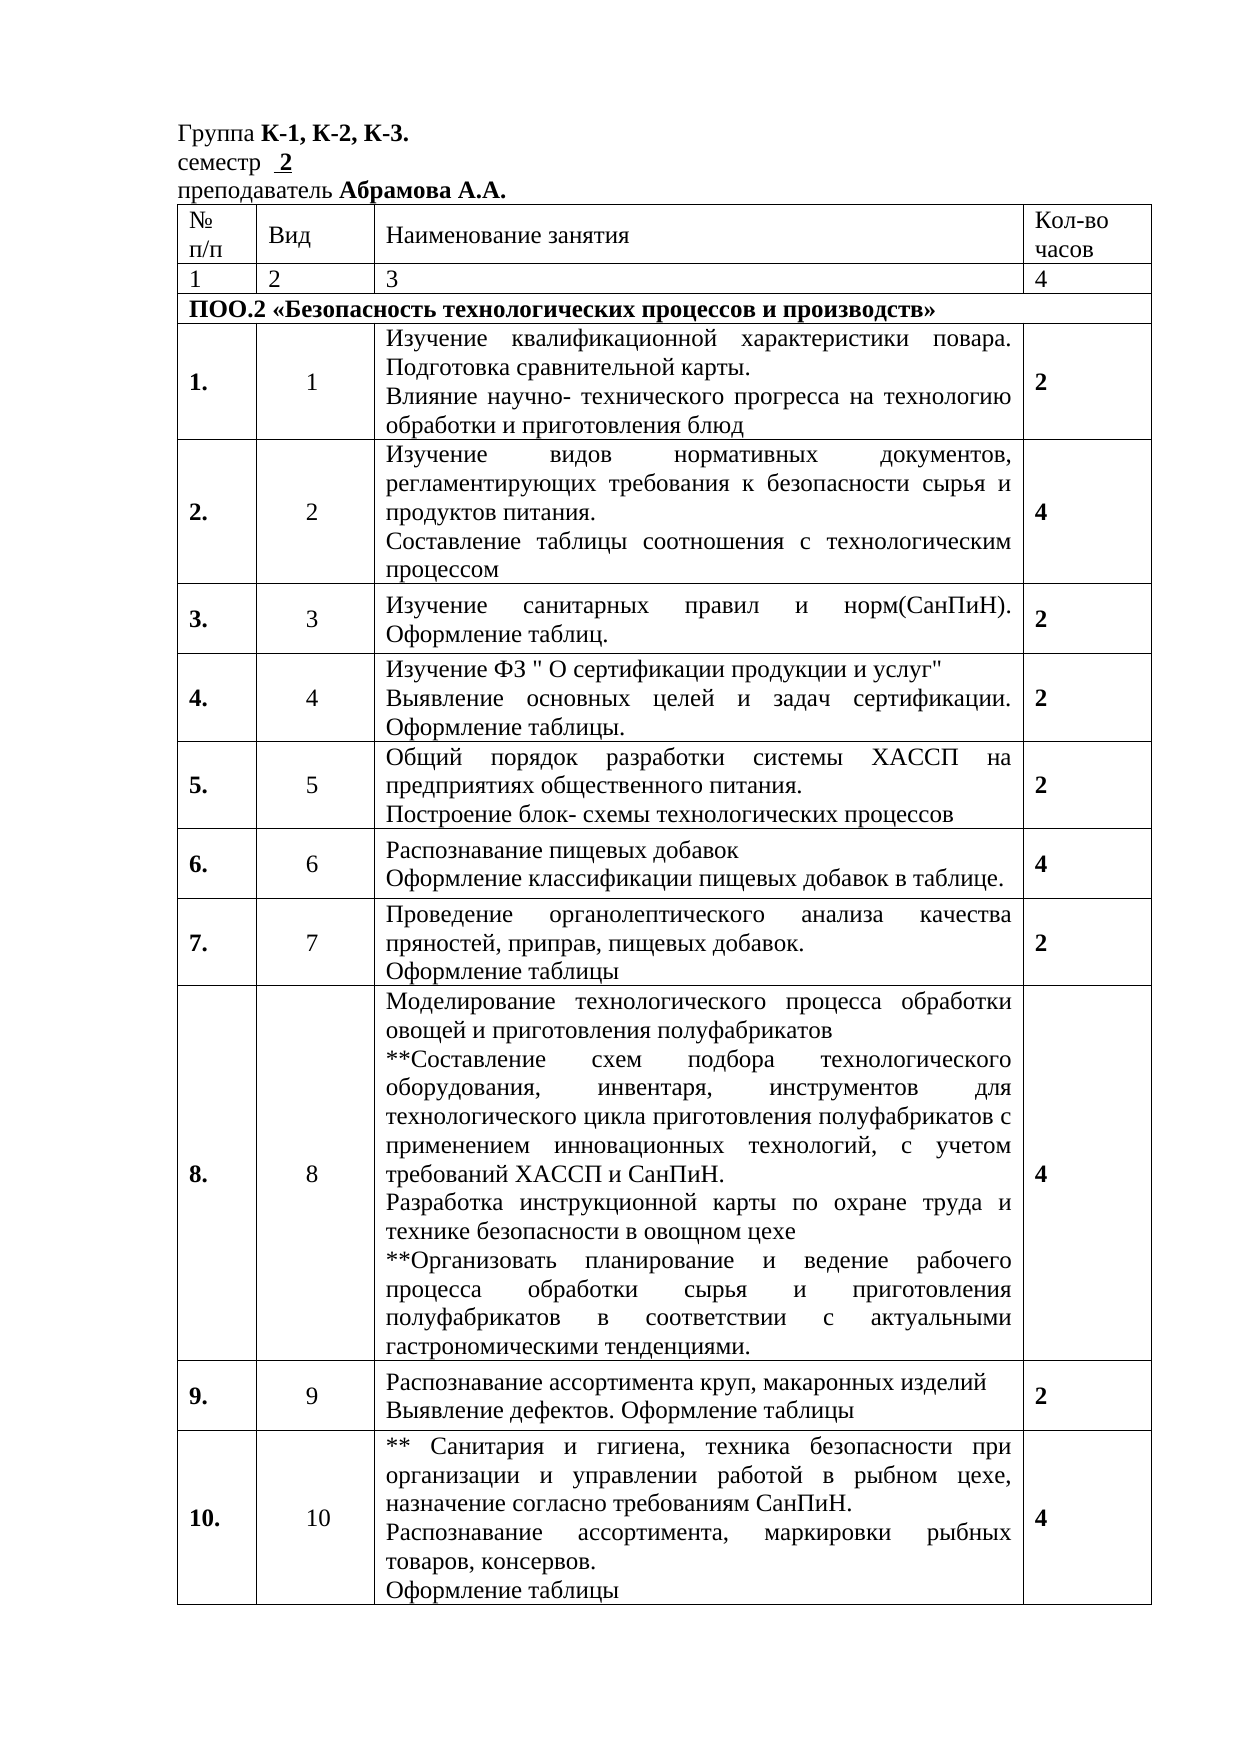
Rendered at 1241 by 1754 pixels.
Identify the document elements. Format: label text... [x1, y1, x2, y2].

table_cell 2 [1024, 1361, 1151, 1430]
table_cell [257, 742, 374, 828]
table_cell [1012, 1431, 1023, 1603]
table_cell [178, 1431, 256, 1603]
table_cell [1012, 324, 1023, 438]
table_cell 1 [257, 324, 374, 438]
table_cell 4 [1024, 986, 1151, 1360]
table_cell [257, 899, 374, 985]
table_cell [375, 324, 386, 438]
table_cell [257, 584, 374, 653]
table_cell 2 [1024, 899, 1151, 985]
table_cell [178, 440, 256, 583]
table_cell 4 [1024, 829, 1151, 898]
table_header № п/п [178, 205, 256, 263]
table_cell [178, 899, 256, 985]
table_cell [257, 986, 374, 1360]
table_cell 2 [1024, 584, 1151, 653]
table_cell 2 [257, 264, 374, 293]
table_cell [257, 654, 374, 741]
table_cell Изучение санитарных правил и норм(СанПиН). Оформление таблиц. [375, 584, 1023, 653]
table_cell Распознавание ассортимента круп, макаронных изделий Выявление дефектов. Оформление таблицы [375, 1361, 1023, 1430]
text Группа К-1, К-2, К-3. [177, 118, 1152, 147]
text семестр 2 [177, 147, 1152, 176]
table_header Вид [257, 205, 374, 263]
table_cell [178, 654, 256, 741]
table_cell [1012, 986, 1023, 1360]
table_cell [178, 584, 256, 653]
table_cell 4 [1024, 1431, 1151, 1603]
table_cell 2 [257, 440, 374, 583]
table_cell ПОО.2 «Безопасность технологических процессов и производств» [178, 294, 1151, 322]
table_cell [178, 742, 256, 828]
table_cell 2 [1024, 742, 1151, 828]
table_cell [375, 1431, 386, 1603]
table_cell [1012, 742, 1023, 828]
table_cell Изучение ФЗ " О сертификации продукции и услуг" Выявление основных целей и задач сертификации. Оформление таблицы. [375, 654, 1023, 741]
table_cell 2 [1024, 324, 1151, 438]
table_cell [257, 829, 374, 898]
table_cell [178, 1361, 256, 1430]
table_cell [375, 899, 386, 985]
table_cell [178, 324, 256, 438]
table_cell Распознавание пищевых добавок Оформление классификации пищевых добавок в таблице. [375, 829, 1023, 898]
table_header Кол-во часов [1024, 205, 1151, 263]
table_cell 4 [1024, 440, 1151, 583]
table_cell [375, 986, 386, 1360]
table_cell 2 [1024, 654, 1151, 741]
table_cell 3 [375, 264, 1023, 293]
table_cell 4 [1024, 264, 1151, 293]
table_cell [257, 1431, 374, 1603]
table_cell [257, 1361, 374, 1430]
table_cell 1 [178, 264, 256, 293]
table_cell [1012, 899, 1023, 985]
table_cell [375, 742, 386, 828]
table_cell [178, 986, 256, 1360]
table_cell [178, 829, 256, 898]
table_cell Изучение видов нормативных документов, регламентирующих требования к безопасности сырья и продуктов питания. Составление таблицы соотношения с технологическим процессом [375, 440, 1023, 583]
text преподаватель Абрамова А.А. [177, 176, 1152, 204]
table_header Наименование занятия [375, 205, 1023, 263]
